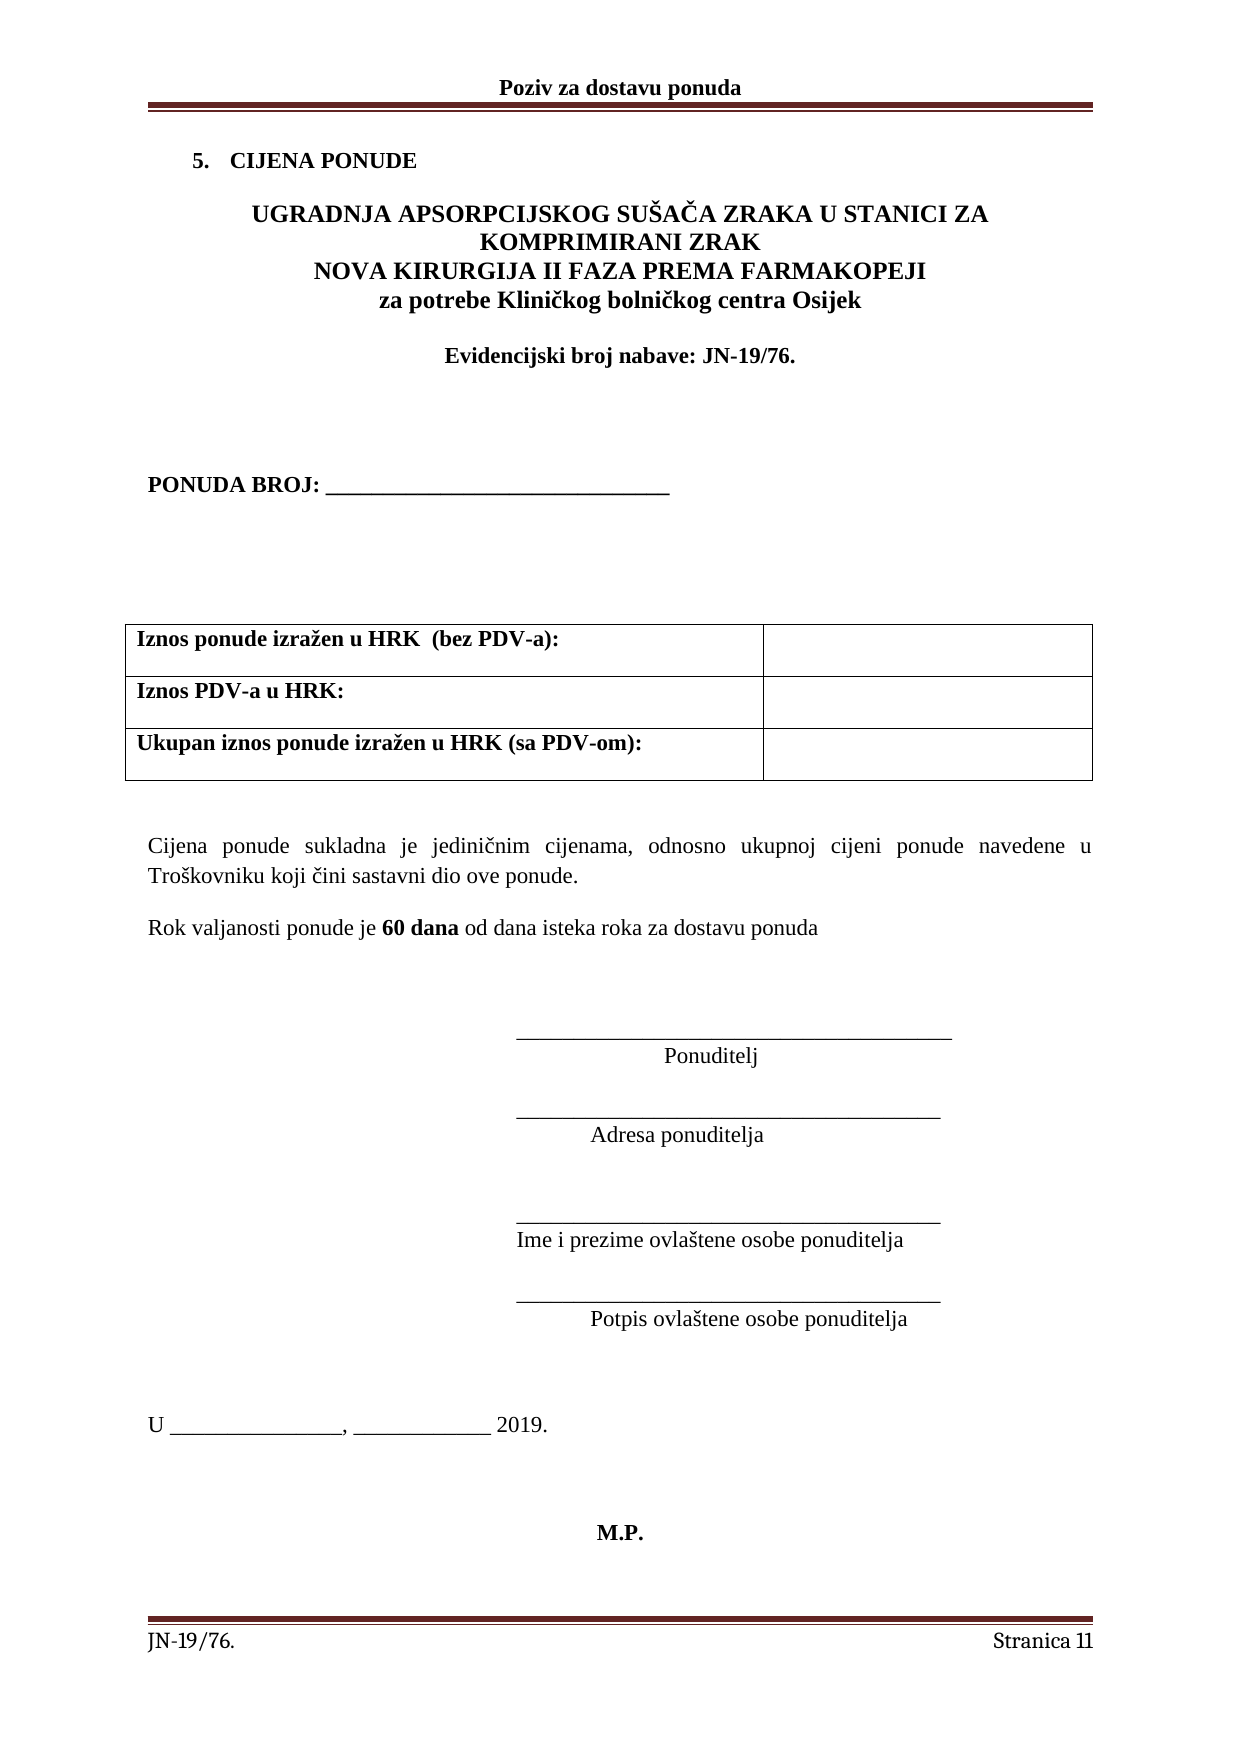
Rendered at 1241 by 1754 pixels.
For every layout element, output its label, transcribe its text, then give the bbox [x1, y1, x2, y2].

text _____________________________________ [148, 1095, 1093, 1121]
table_header [764, 625, 1092, 676]
text UGRADNJA APSORPCIJSKOG SUŠAČA ZRAKA U STANICI ZA KOMPRIMIRANI ZRAK [148, 199, 1093, 256]
table_cell Iznos PDV-a u HRK: [126, 677, 763, 728]
text Potpis ovlaštene osobe ponuditelja [148, 1306, 1093, 1332]
text ______________________________________ [148, 1016, 1093, 1042]
text U _______________, ____________ 2019. [148, 1411, 1093, 1437]
text za potrebe Kliničkog bolničkog centra Osijek [148, 285, 1093, 314]
table_cell Ukupan iznos ponude izražen u HRK (sa PDV-om): [126, 729, 763, 780]
text Ponuditelj [148, 1042, 1093, 1068]
text Ime i prezime ovlaštene osobe ponuditelja [148, 1226, 1093, 1253]
text Evidencijski broj nabave: JN-19/76. [148, 342, 1093, 369]
table_header Iznos ponude izražen u HRK (bez PDV-a): [126, 625, 763, 676]
text _____________________________________ [148, 1279, 1093, 1306]
text NOVA KIRURGIJA II FAZA PREMA FARMAKOPEJI [148, 256, 1093, 285]
table_cell [764, 677, 1092, 728]
text Cijena ponude sukladna je jediničnim cijenama, odnosno ukupnoj cijeni ponude navedene u Troškovniku koji čini sastavni dio ove ponude. [148, 832, 1093, 889]
text PONUDA BROJ: ______________________________ [148, 471, 1093, 497]
table_cell [764, 729, 1092, 780]
text _____________________________________ [148, 1200, 1093, 1226]
list CIJENA PONUDE [192, 148, 1093, 174]
text M.P. [148, 1518, 1093, 1545]
text Adresa ponuditelja [148, 1121, 1093, 1147]
text Rok valjanosti ponude je 60 dana od dana isteka roka za dostavu ponuda [148, 913, 1093, 940]
